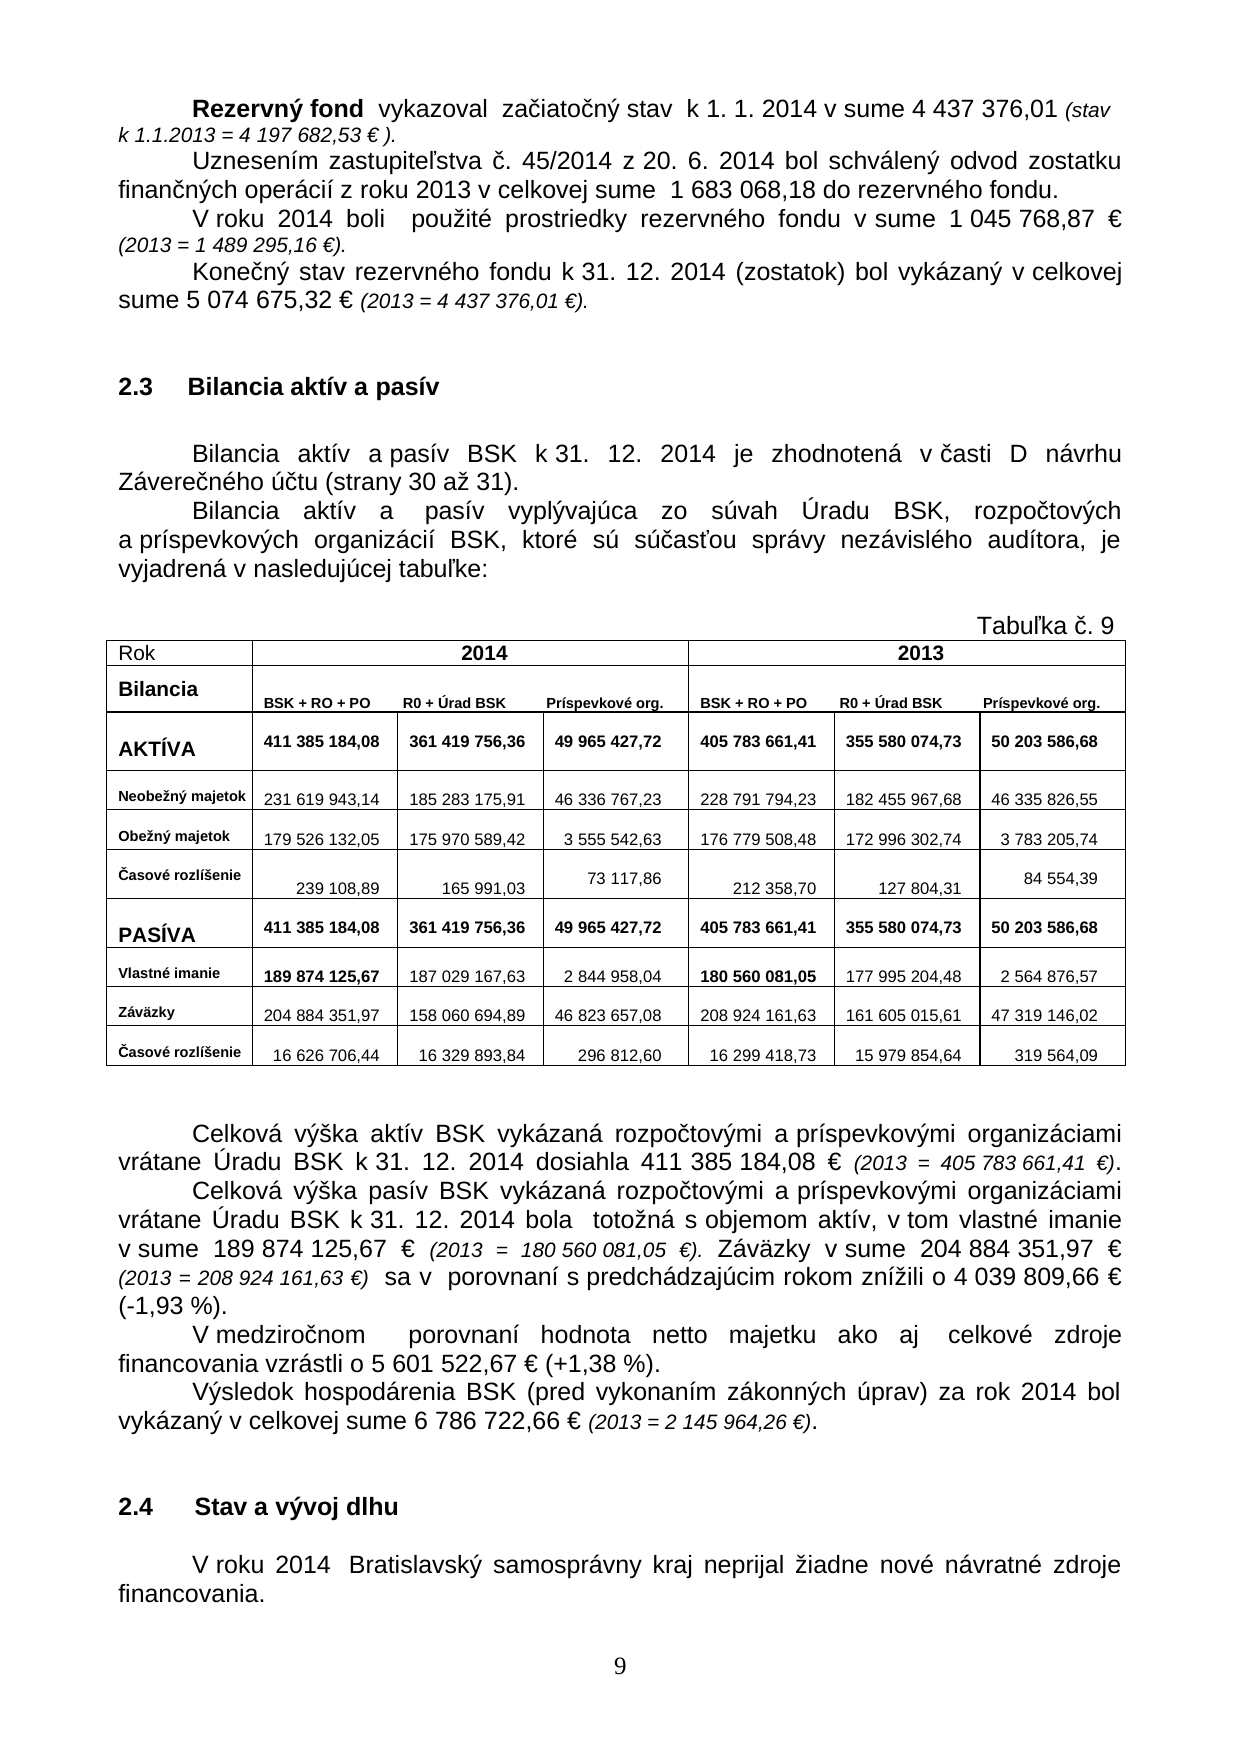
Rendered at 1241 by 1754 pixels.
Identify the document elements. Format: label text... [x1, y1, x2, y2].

table_cell 2 564 876,57 [981, 948, 1125, 986]
text V roku 2014 Bratislavský samosprávny kraj neprijal žiadne nové návratné zdroje financovania. [118, 1550, 1122, 1607]
table_cell 411 385 184,08 [253, 899, 397, 947]
text 2.4 Stav a vývoj dlhu [118, 1492, 1122, 1521]
table_cell 46 823 657,08 [544, 987, 688, 1025]
table_cell Obežný majetok [107, 810, 252, 849]
table_cell 47 319 146,02 [981, 987, 1125, 1025]
table_cell 204 884 351,97 [253, 987, 397, 1025]
table_cell Neobežný majetok [107, 771, 252, 809]
table_cell 176 779 508,48 [689, 810, 834, 849]
text V medziročnom porovnaní hodnota netto majetku ako aj celkové zdroje financovania vzrástli o 5 601 522,67 € (+1,38 %). [118, 1320, 1122, 1377]
table_cell 319 564,09 [981, 1026, 1125, 1065]
table_cell 46 335 826,55 [981, 771, 1125, 809]
table_cell Časové rozlíšenie [107, 1026, 252, 1065]
table_cell 127 804,31 [835, 850, 979, 898]
table_cell 161 605 015,61 [835, 987, 979, 1025]
table_cell 231 619 943,14 [253, 771, 397, 809]
table_header 2014 [253, 641, 688, 665]
table_cell 187 029 167,63 [398, 948, 543, 986]
text Uznesením zastupiteľstva č. 45/2014 z 20. 6. 2014 bol schválený odvod zostatku finančných operácií z roku 2013 v celkovej sume 1 683 068,18 do rezervného fondu. [118, 146, 1122, 204]
table_cell 239 108,89 [253, 850, 397, 898]
table_cell 3 555 542,63 [544, 810, 688, 849]
table_cell Vlastné imanie [107, 948, 252, 986]
table_cell 16 329 893,84 [398, 1026, 543, 1065]
table_cell 179 526 132,05 [253, 810, 397, 849]
table_cell 405 783 661,41 [689, 713, 834, 770]
table_cell 158 060 694,89 [398, 987, 543, 1025]
text 2.3 Bilancia aktív a pasív [118, 372, 1122, 400]
table_cell PASÍVA [107, 899, 252, 947]
table_cell 361 419 756,36 [398, 899, 543, 947]
table_header Rok [107, 641, 252, 665]
text Výsledok hospodárenia BSK (pred vykonaním zákonných úprav) za rok 2014 bol vykázaný v celkovej sume 6 786 722,66 € (2013 = 2 145 964,26 €). [118, 1377, 1122, 1435]
table_cell AKTÍVA [107, 713, 252, 770]
table_cell 3 783 205,74 [981, 810, 1125, 849]
table_cell 177 995 204,48 [835, 948, 979, 986]
table_cell 180 560 081,05 [689, 948, 834, 986]
text Rezervný fond vykazoval začiatočný stav k 1. 1. 2014 v sume 4 437 376,01 (stav k 1.1.2013 = 4 197 682,53 € ). [118, 94, 1122, 146]
text Tabuľka č. 9 [118, 611, 1122, 640]
table_cell 15 979 854,64 [835, 1026, 979, 1065]
table_header 2013 [689, 641, 1125, 665]
table_cell 185 283 175,91 [398, 771, 543, 809]
table_cell 175 970 589,42 [398, 810, 543, 849]
table_cell 49 965 427,72 [544, 713, 688, 770]
table_cell 228 791 794,23 [689, 771, 834, 809]
table_cell 50 203 586,68 [981, 899, 1125, 947]
table_cell 73 117,86 [544, 850, 688, 898]
table_cell 165 991,03 [398, 850, 543, 898]
table_cell 16 299 418,73 [689, 1026, 834, 1065]
table_cell 355 580 074,73 [835, 899, 979, 947]
table_cell 49 965 427,72 [544, 899, 688, 947]
table_cell 16 626 706,44 [253, 1026, 397, 1065]
table_cell 361 419 756,36 [398, 713, 543, 770]
table_cell 212 358,70 [689, 850, 834, 898]
text V roku 2014 boli použité prostriedky rezervného fondu v sume 1 045 768,87 € (2013 = 1 489 295,16 €). [118, 204, 1122, 257]
table_cell 182 455 967,68 [835, 771, 979, 809]
table_cell 411 385 184,08 [253, 713, 397, 770]
table_cell 296 812,60 [544, 1026, 688, 1065]
table_cell 2 844 958,04 [544, 948, 688, 986]
text Celková výška aktív BSK vykázaná rozpočtovými a príspevkovými organizáciami vrátane Úradu BSK k 31. 12. 2014 dosiahla 411 385 184,08 € (2013 = 405 783 661,41 €). Celková výška pasív BSK vykázaná rozpočtovými a príspevkovými organizáciami vrátane Úradu BSK k 31. 12. 2014 bola totožná s objemom aktív, v tom vlastné imanie v sume 189 874 125,67 € (2013 = 180 560 081,05 €). Záväzky v sume 204 884 351,97 € (2013 = 208 924 161,63 €) sa v porovnaní s predchádzajúcim rokom znížili o 4 039 809,66 € (-1,93 %). [118, 1118, 1122, 1320]
table_cell 208 924 161,63 [689, 987, 834, 1025]
table_cell 50 203 586,68 [981, 713, 1125, 770]
table_cell Časové rozlíšenie [107, 850, 252, 898]
table_cell 189 874 125,67 [253, 948, 397, 986]
table_cell 172 996 302,74 [835, 810, 979, 849]
table_cell Bilancia [107, 666, 252, 711]
table_cell 46 336 767,23 [544, 771, 688, 809]
text Konečný stav rezervného fondu k 31. 12. 2014 (zostatok) bol vykázaný v celkovej sume 5 074 675,32 € (2013 = 4 437 376,01 €). [118, 257, 1122, 314]
table_cell 355 580 074,73 [835, 713, 979, 770]
text Bilancia aktív a pasív vyplývajúca zo súvah Úradu BSK, rozpočtových a príspevkových organizácií BSK, ktoré sú súčasťou správy nezávislého audítora, je vyjadrená v nasledujúcej tabuľke: [118, 496, 1122, 582]
text Bilancia aktív a pasív BSK k 31. 12. 2014 je zhodnotená v časti D návrhu Záverečného účtu (strany 30 až 31). [118, 439, 1122, 496]
table_cell 405 783 661,41 [689, 899, 834, 947]
table_cell Záväzky [107, 987, 252, 1025]
table_cell BSK + RO + PO R0 + Úrad BSK Príspevkové org. [689, 666, 1125, 711]
table_cell BSK + RO + PO R0 + Úrad BSK Príspevkové org. [253, 666, 688, 711]
table_cell 84 554,39 [981, 850, 1125, 898]
